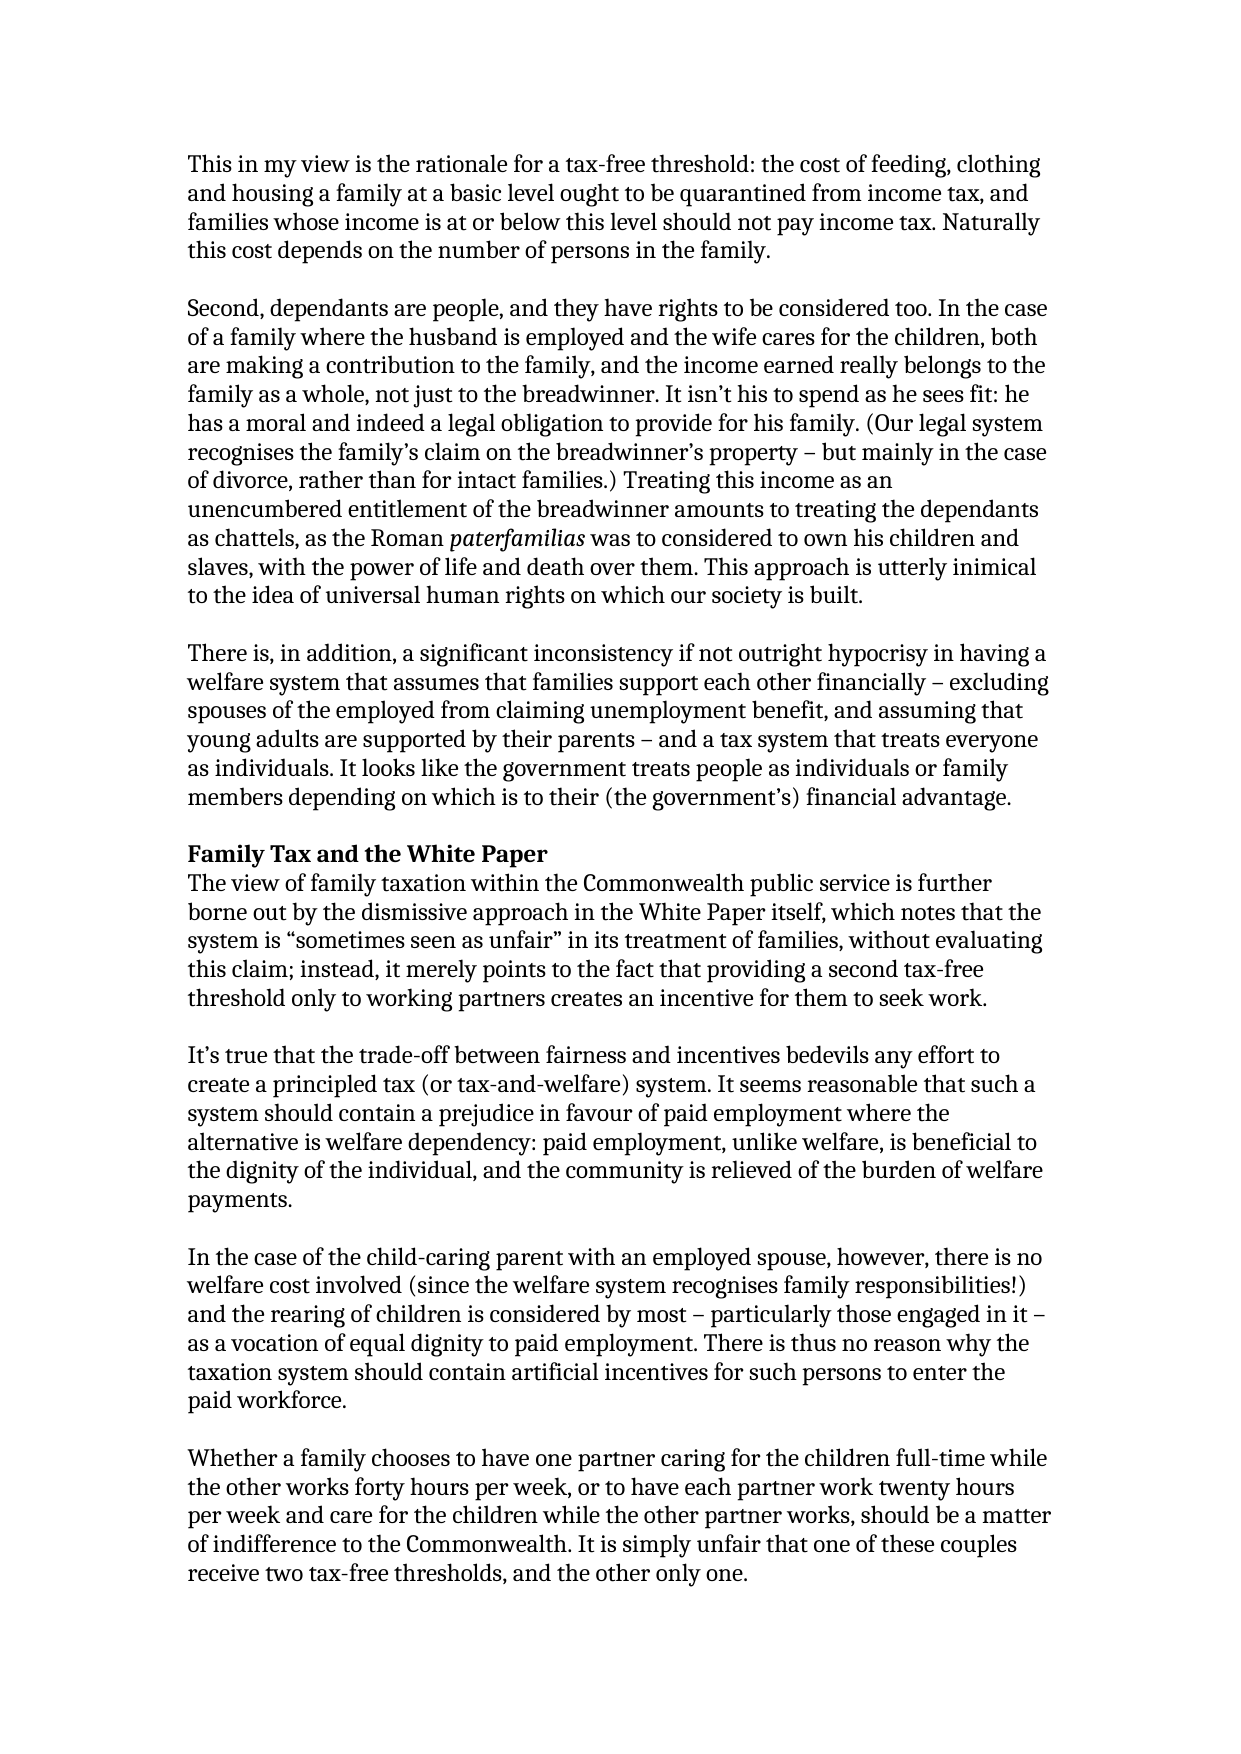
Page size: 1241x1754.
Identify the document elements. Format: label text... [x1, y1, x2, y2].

text It’s true that the trade-off between fairness and incentives bedevils any effort to create a principled tax (or tax-and-welfare) system. It seems reasonable that such a system should contain a prejudice in favour of paid employment where the alternative is welfare dependency: paid employment, unlike welfare, is beneficial to the dignity of the individual, and the community is relieved of the burden of welfare payments. [187, 1041, 1053, 1214]
text Second, dependants are people, and they have rights to be considered too. In the case of a family where the husband is employed and the wife cares for the children, both are making a contribution to the family, and the income earned really belongs to the family as a whole, not just to the breadwinner. It isn’t his to spend as he sees fit: he has a moral and indeed a legal obligation to provide for his family. (Our legal system recognises the family’s claim on the breadwinner’s property – but mainly in the case of divorce, rather than for intact families.) Treating this income as an unencumbered entitlement of the breadwinner amounts to treating the dependants as chattels, as the Roman paterfamilias was to considered to own his children and slaves, with the power of life and death over them. This approach is utterly inimical to the idea of universal human rights on which our society is built. [187, 294, 1053, 610]
text There is, in addition, a significant inconsistency if not outright hypocrisy in having a welfare system that assumes that families support each other financially – excluding spouses of the employed from claiming unemployment benefit, and assuming that young adults are supported by their parents – and a tax system that treats everyone as individuals. It looks like the government treats people as individuals or family members depending on which is to their (the government’s) financial advantage. [187, 639, 1053, 811]
text In the case of the child-caring parent with an employed spouse, however, there is no welfare cost involved (since the welfare system recognises family responsibilities!) and the rearing of children is considered by most – particularly those engaged in it – as a vocation of equal dignity to paid employment. There is thus no reason why the taxation system should contain artificial incentives for such persons to enter the paid workforce. [187, 1242, 1053, 1415]
text Family Tax and the White Paper [187, 840, 1053, 869]
text This in my view is the rationale for a tax-free threshold: the cost of feeding, clothing and housing a family at a basic level ought to be quarantined from income tax, and families whose income is at or below this level should not pay income tax. Naturally this cost depends on the number of persons in the family. [187, 150, 1053, 265]
text Whether a family chooses to have one partner caring for the children full-time while the other works forty hours per week, or to have each partner work twenty hours per week and care for the children while the other partner works, should be a matter of indifference to the Commonwealth. It is simply unfair that one of these couples receive two tax-free thresholds, and the other only one. [187, 1444, 1053, 1587]
text The view of family taxation within the Commonwealth public service is further borne out by the dismissive approach in the White Paper itself, which notes that the system is “sometimes seen as unfair” in its treatment of families, without evaluating this claim; instead, it merely points to the fact that providing a second tax-free threshold only to working partners creates an incentive for them to seek work. [187, 869, 1053, 1012]
